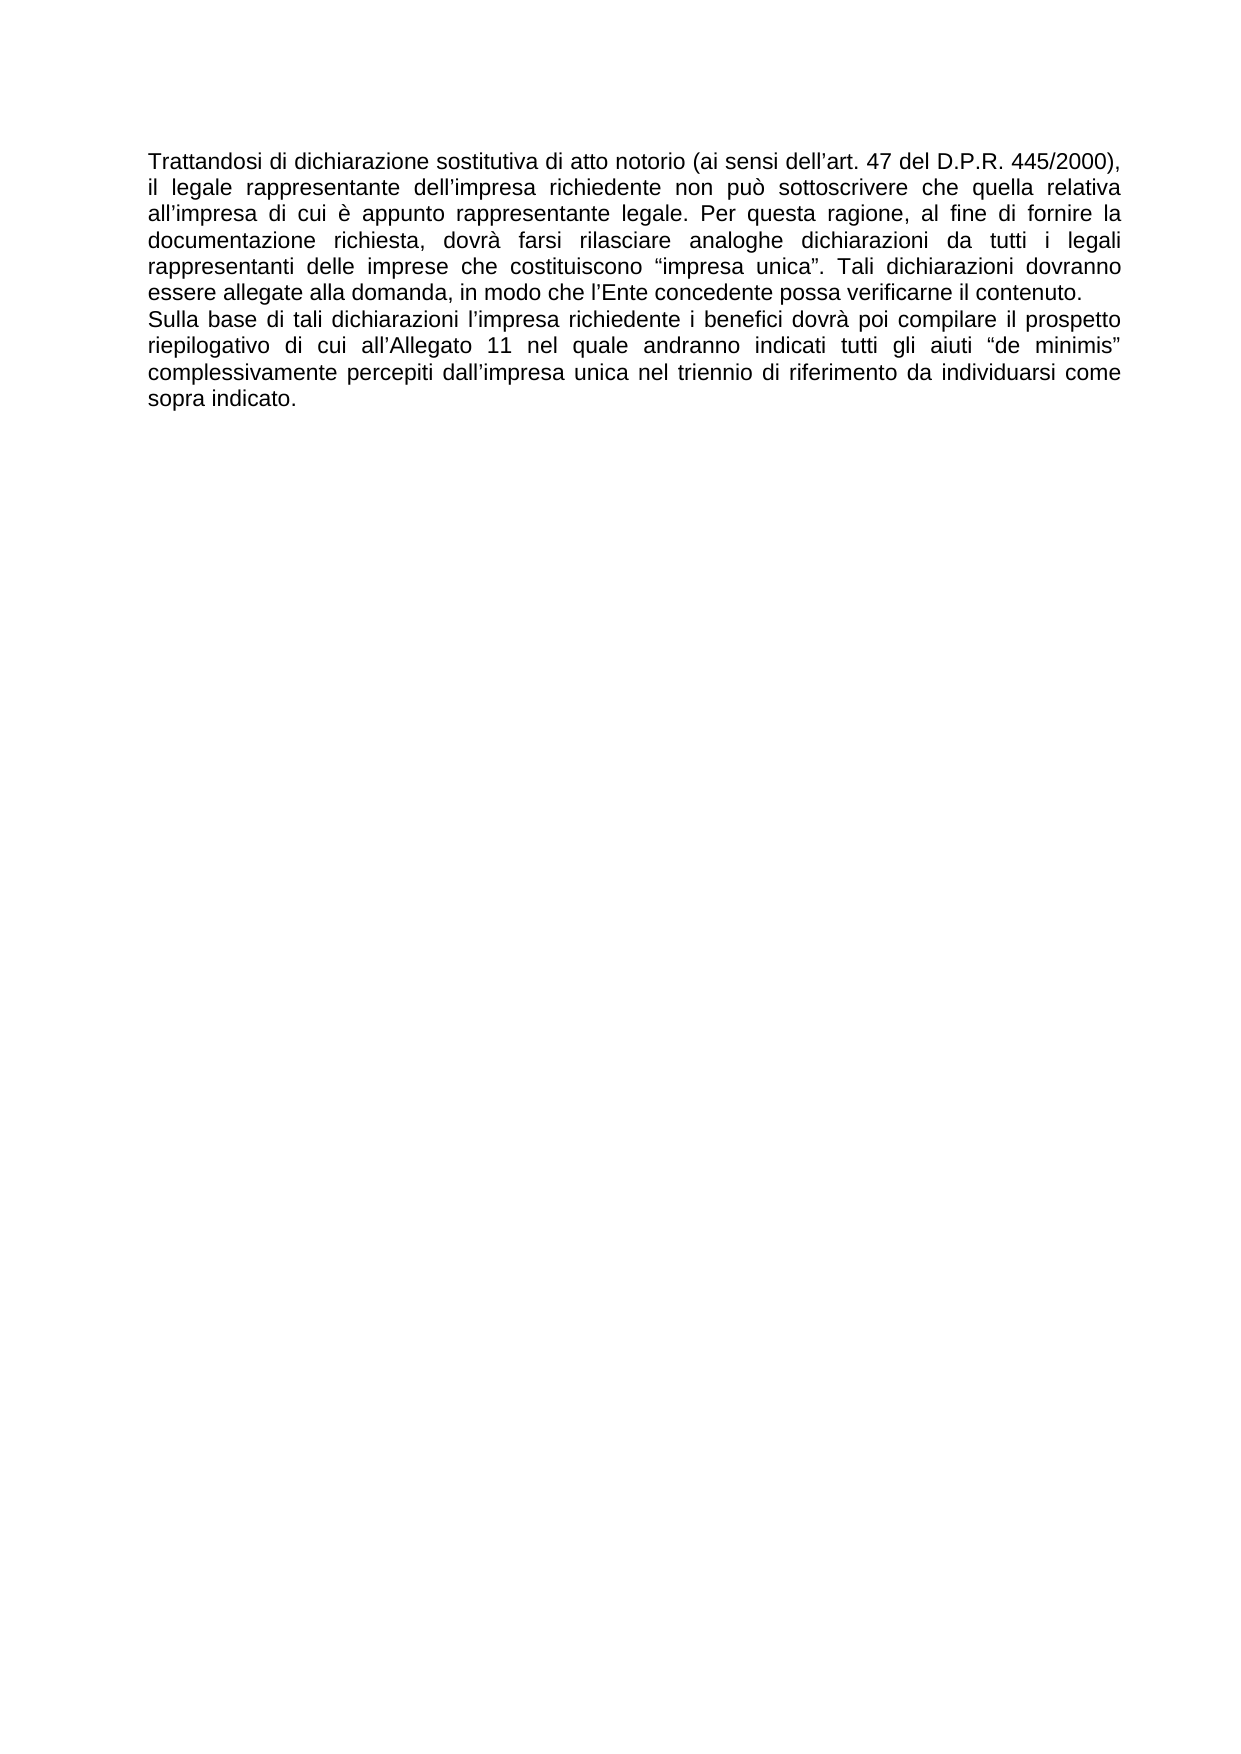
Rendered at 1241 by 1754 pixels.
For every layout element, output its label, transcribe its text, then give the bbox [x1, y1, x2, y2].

text Trattandosi di dichiarazione sostitutiva di atto notorio (ai sensi dell’art. 47 del D.P.R. 445/2000), il legale rappresentante dell’impresa richiedente non può sottoscrivere che quella relativa all’impresa di cui è appunto rappresentante legale. Per questa ragione, al fine di fornire la documentazione richiesta, dovrà farsi rilasciare analoghe dichiarazioni da tutti i legali rappresentanti delle imprese che costituiscono “impresa unica”. Tali dichiarazioni dovranno essere allegate alla domanda, in modo che l’Ente concedente possa verificarne il contenuto. [148, 148, 1122, 306]
text Sulla base di tali dichiarazioni l’impresa richiedente i benefici dovrà poi compilare il prospetto riepilogativo di cui all’Allegato 11 nel quale andranno indicati tutti gli aiuti “de minimis” complessivamente percepiti dall’impresa unica nel triennio di riferimento da individuarsi come sopra indicato. [148, 306, 1122, 411]
